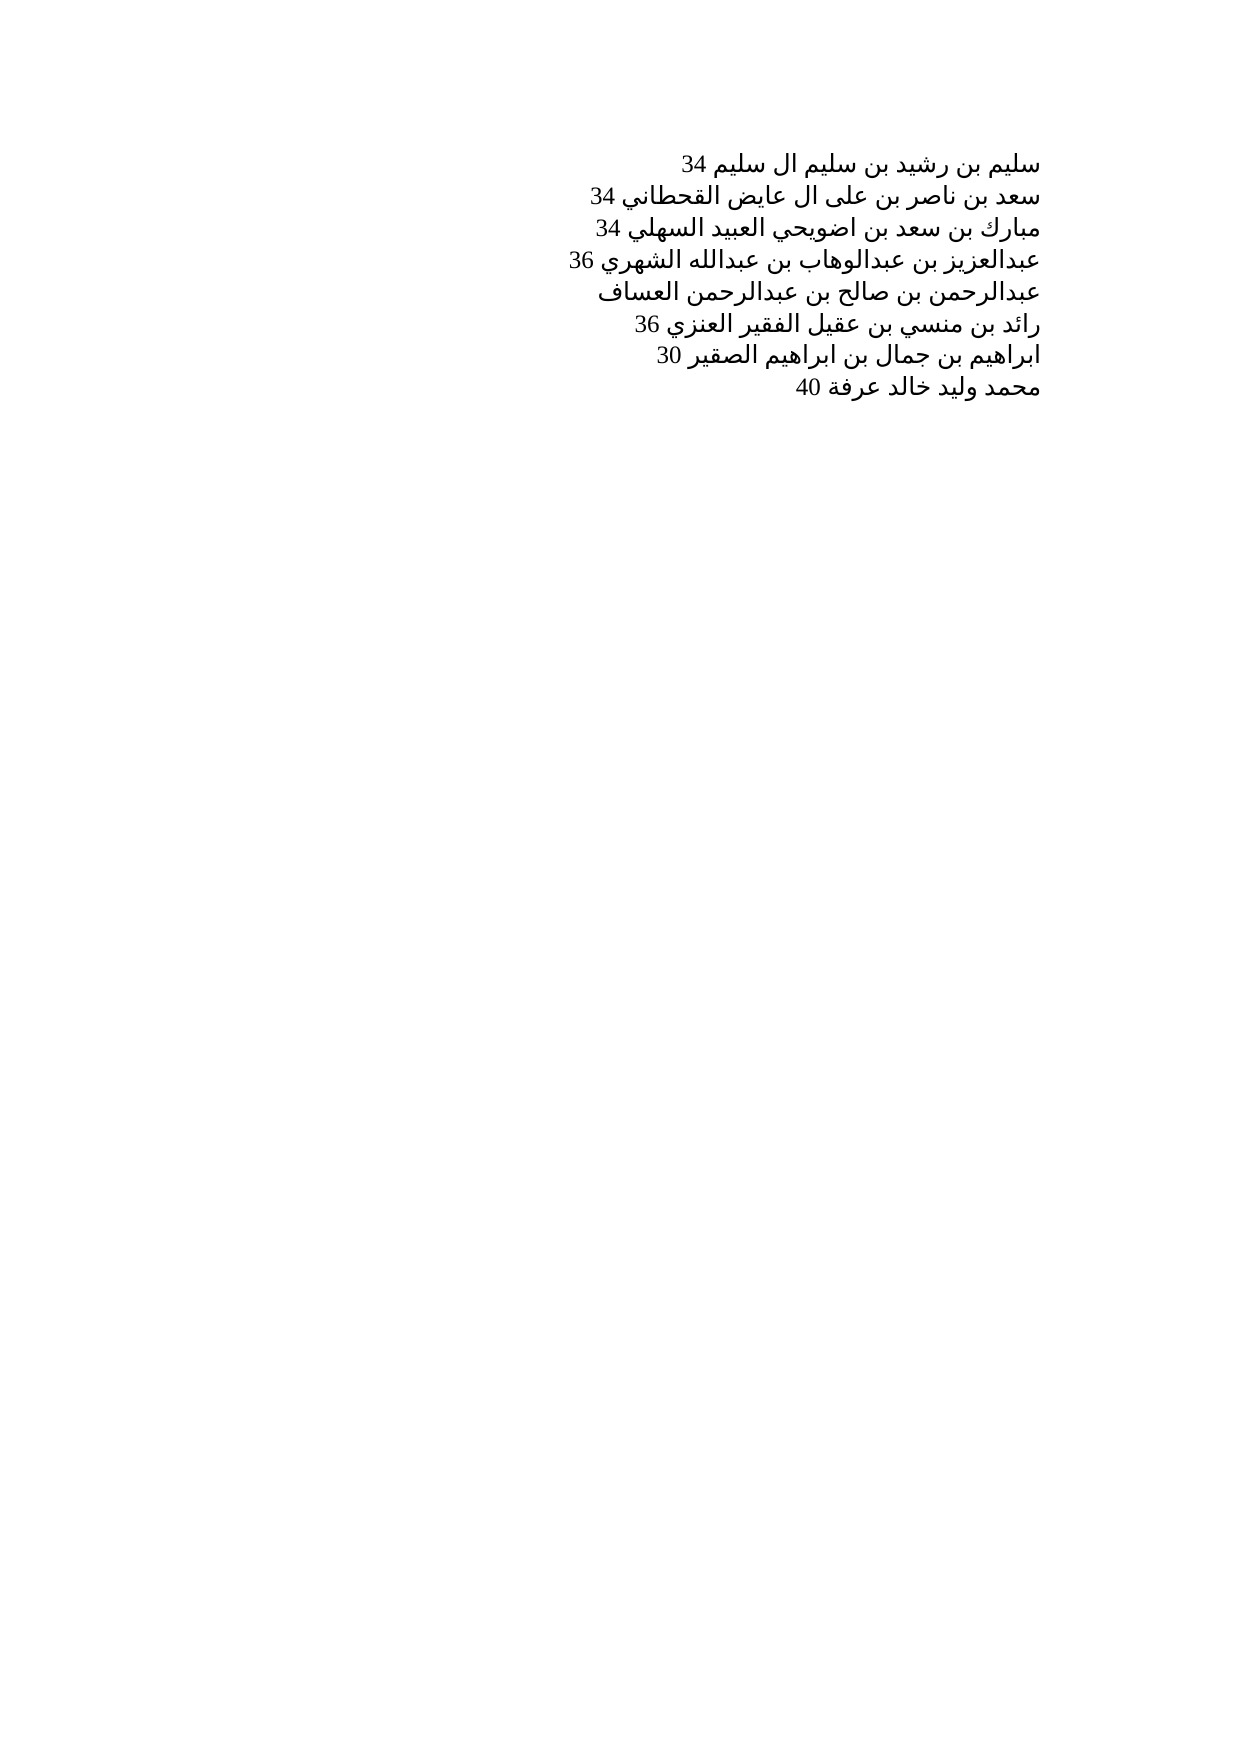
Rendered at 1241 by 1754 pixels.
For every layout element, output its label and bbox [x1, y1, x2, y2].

table_header [188, 148, 1053, 403]
